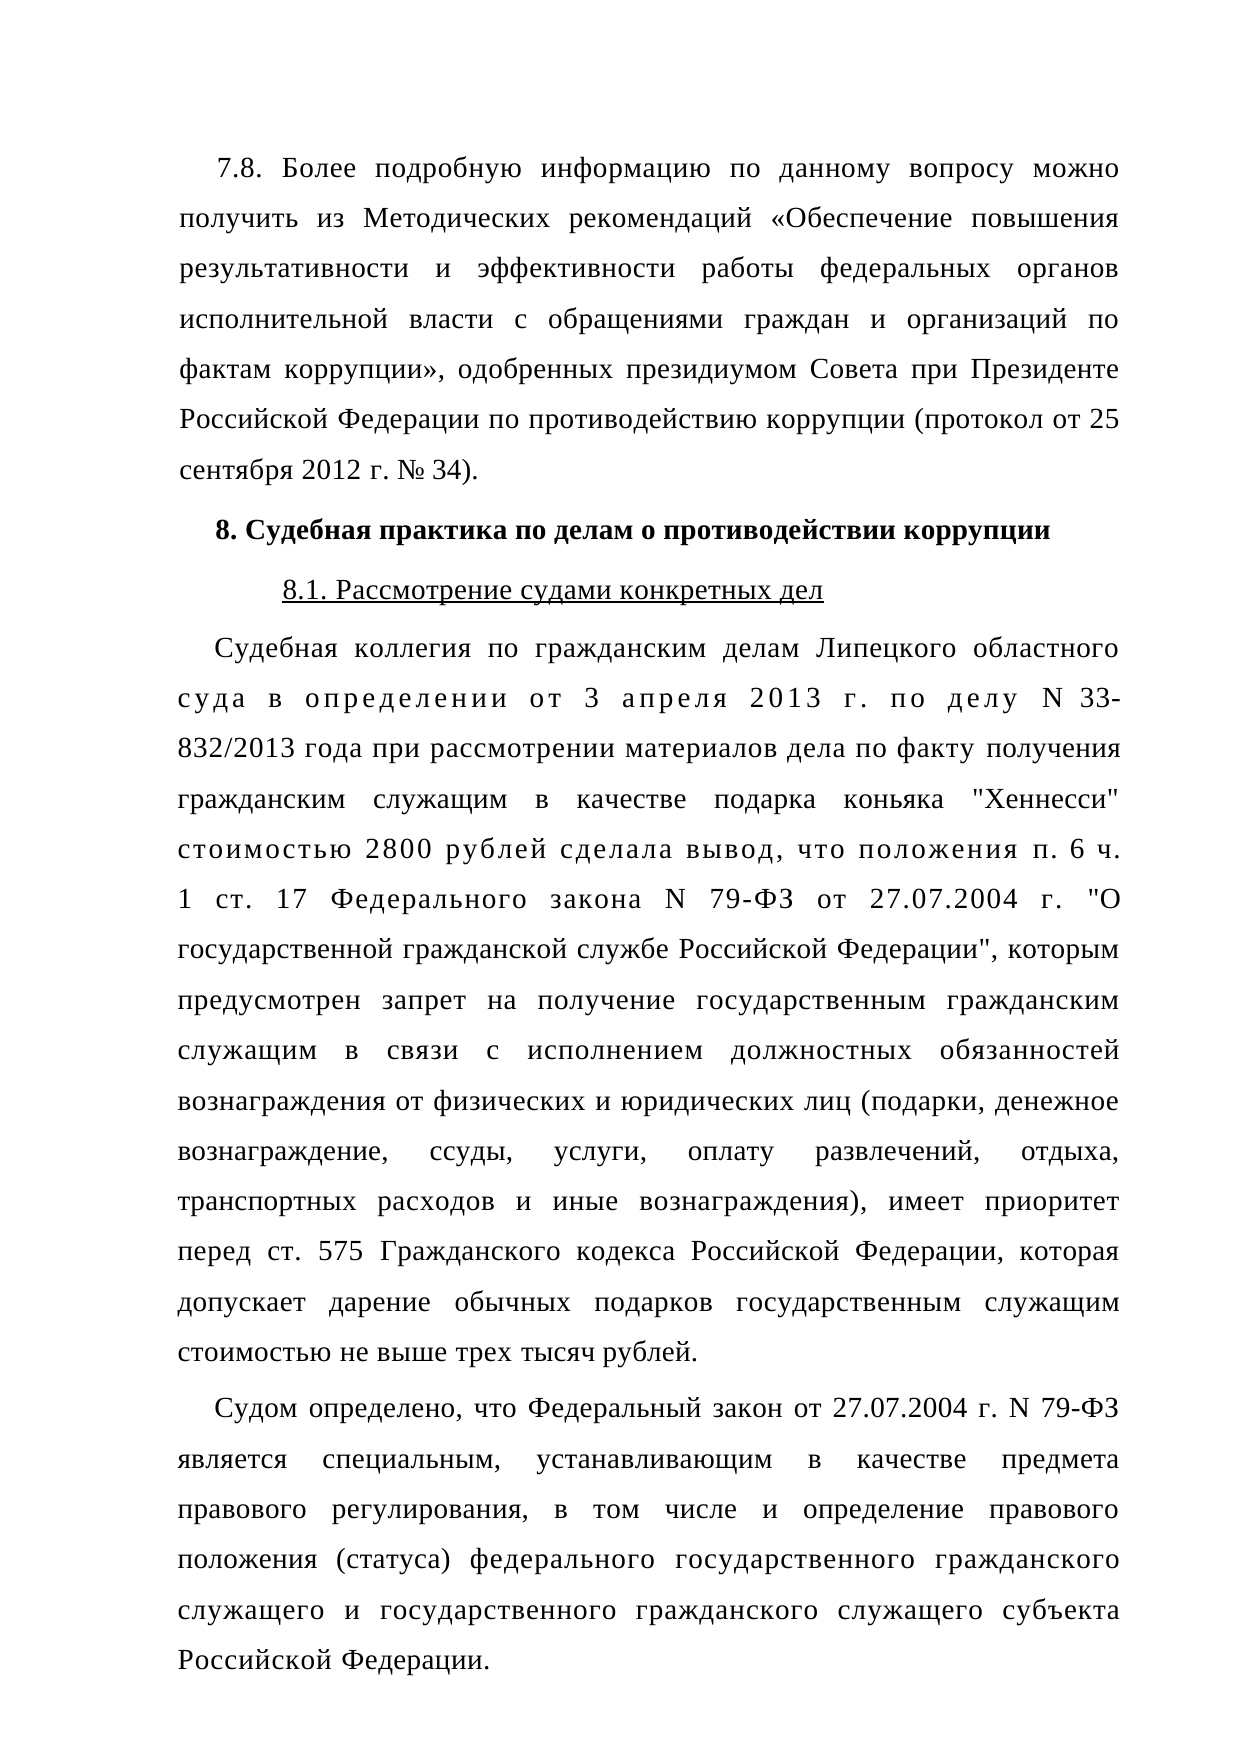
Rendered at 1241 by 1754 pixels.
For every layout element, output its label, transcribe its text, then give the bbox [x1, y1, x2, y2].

text 8.1. Рассмотрение судами конкретных дел [282, 572, 1122, 606]
text Судом определено, что Федеральный закон от 27.07.2004 г. N 79-ФЗ является специальным, устанавливающим в качестве предмета правового регулирования, в том числе и определение правового положения (статуса) федерального государственного гражданского служащего и государственного гражданского служащего субъекта Российской Федерации. [177, 1391, 1121, 1676]
text Судебная коллегия по гражданским делам Липецкого областного суда в определении от 3 апреля 2013 г. по делу N 33-832/2013 года при рассмотрении материалов дела по факту получения гражданским служащим в качестве подарка коньяка "Хеннесси" стоимостью 2800 рублей сделала вывод, что положения п. 6 ч. 1 ст. 17 Федерального закона N 79-ФЗ от 27.07.2004 г. "О государственной гражданской службе Российской Федерации", которым предусмотрен запрет на получение государственным гражданским служащим в связи с исполнением должностных обязанностей вознаграждения от физических и юридических лиц (подарки, денежное вознаграждение, ссуды, услуги, оплату развлечений, отдыха, транспортных расходов и иные вознаграждения), имеет приоритет перед ст. 575 Гражданского кодекса Российской Федерации, которая допускает дарение обычных подарков государственным служащим стоимостью не выше трех тысяч рублей. [177, 630, 1121, 1368]
text 8. Судебная практика по делам о противодействии коррупции [215, 512, 1122, 546]
text 7.8. Более подробную информацию по данному вопросу можно получить из Методических рекомендаций «Обеспечение повышения результативности и эффективности работы федеральных органов исполнительной власти с обращениями граждан и организаций по фактам коррупции», одобренных президиумом Совета при Президенте Российской Федерации по противодействию коррупции (протокол от 25 сентября 2012 г. № 34). [179, 150, 1121, 485]
